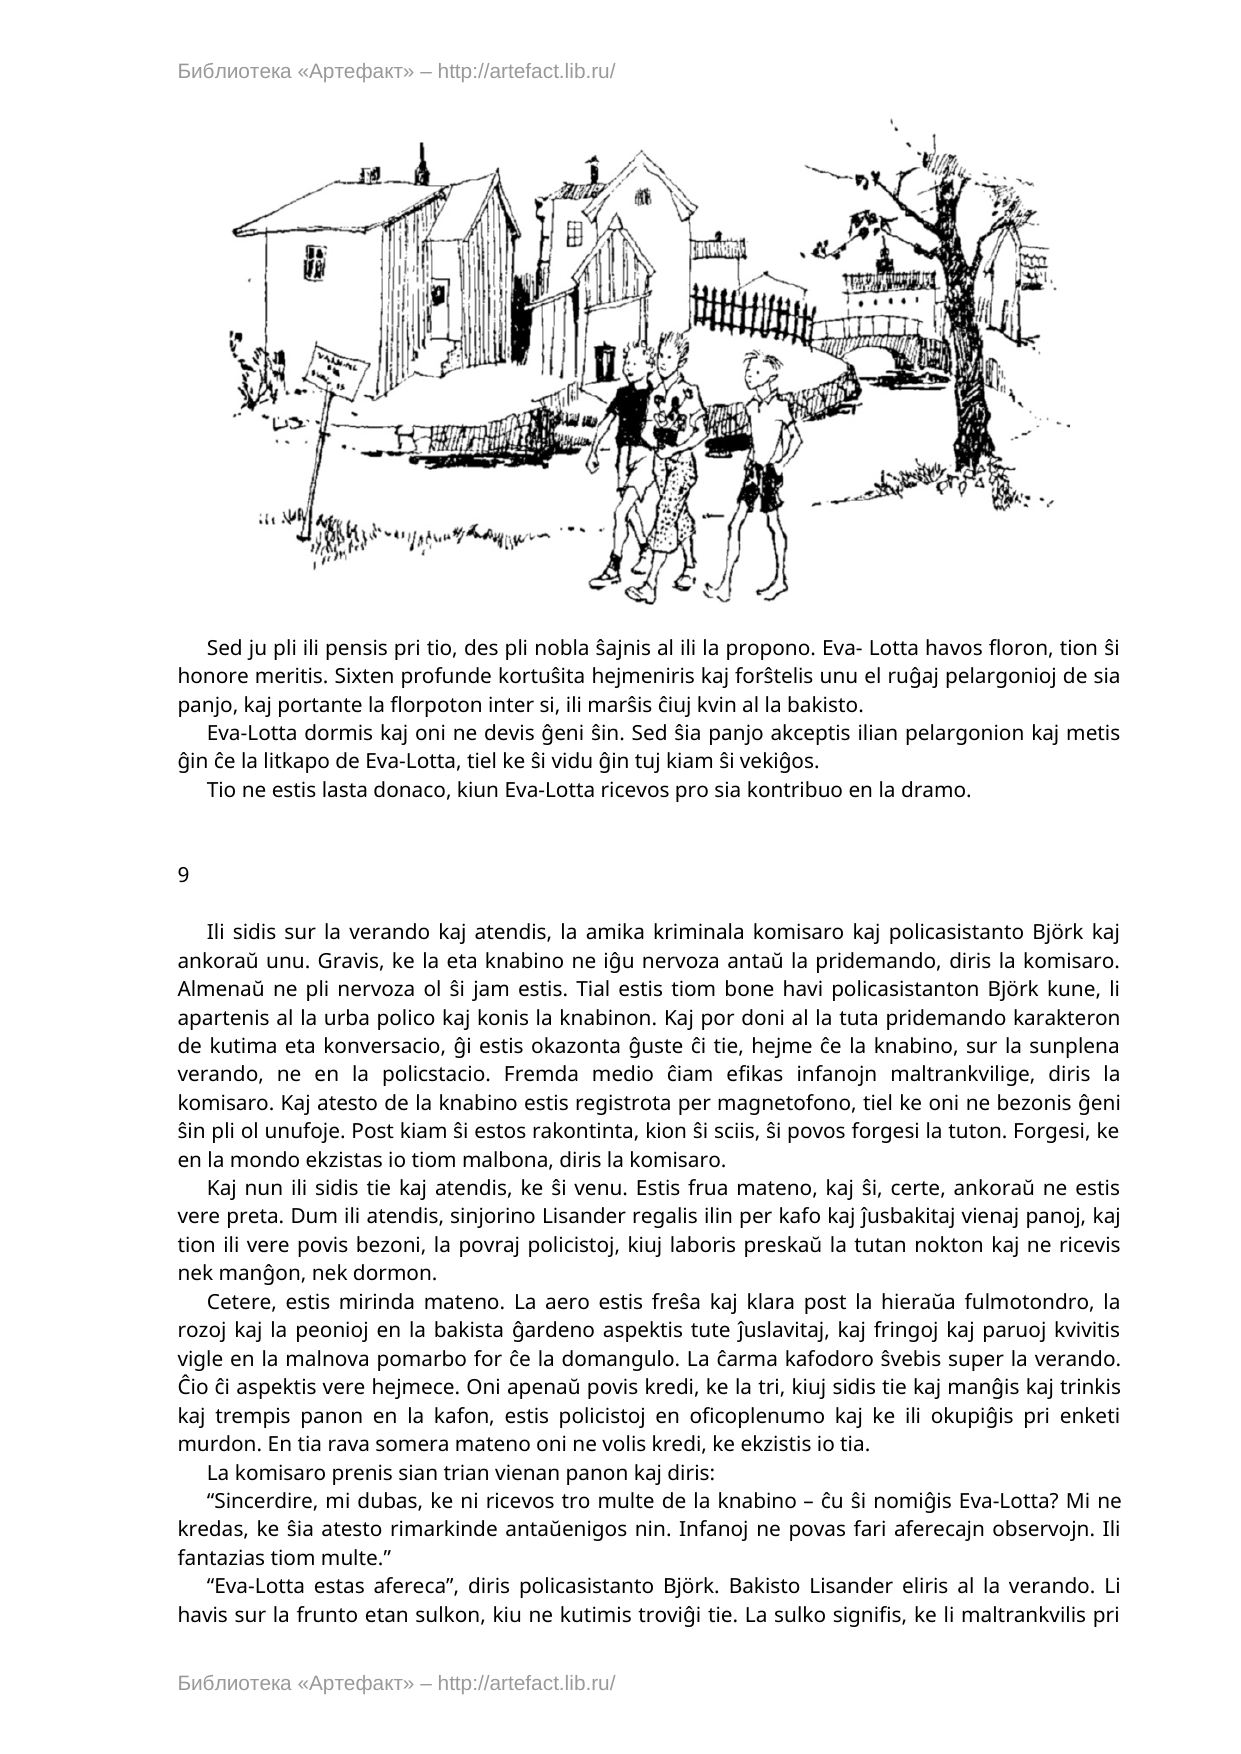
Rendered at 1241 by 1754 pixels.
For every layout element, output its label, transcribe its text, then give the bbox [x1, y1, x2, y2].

text Ili sidis sur la verando kaj atendis, la amika kriminala komisaro kaj policasistanto Björk kaj ankoraŭ unu. Gravis, ke la eta knabino ne iĝu nervoza antaŭ la pridemando, diris la komisaro. Almenaŭ ne pli nervoza ol ŝi jam estis. Tial estis tiom bone havi policasistanton Björk kune, li apartenis al la urba polico kaj konis la knabinon. Kaj por doni al la tuta pridemando karakteron de kutima eta konversacio, ĝi estis okazonta ĝuste ĉi tie, hejme ĉe la knabino, sur la sunplena verando, ne en la policstacio. Fremda medio ĉiam efikas infanojn maltrankvilige, diris la komisaro. Kaj atesto de la knabino estis registrota per magnetofono, tiel ke oni ne bezonis ĝeni ŝin pli ol unufoje. Post kiam ŝi estos rakontinta, kion ŝi sciis, ŝi povos forgesi la tuton. Forgesi, ke en la mondo ekzistas io tiom malbona, diris la komisaro. [177, 917, 1122, 1173]
text Kaj nun ili sidis tie kaj atendis, ke ŝi venu. Estis frua mateno, kaj ŝi, certe, ankoraŭ ne estis vere preta. Dum ili atendis, sinjorino Lisander regalis ilin per kafo kaj ĵusbakitaj vienaj panoj, kaj tion ili vere povis bezoni, la povraj policistoj, kiuj laboris preskaŭ la tutan nokton kaj ne ricevis nek manĝon, nek dormon. [177, 1173, 1122, 1287]
text La komisaro prenis sian trian vienan panon kaj diris: [177, 1458, 1122, 1486]
text Eva-Lotta dormis kaj oni ne devis ĝeni ŝin. Sed ŝia panjo akceptis ilian pelargonion kaj metis ĝin ĉe la litkapo de Eva-Lotta, tiel ke ŝi vidu ĝin tuj kiam ŝi vekiĝos. [177, 718, 1122, 775]
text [177, 1571, 1122, 1628]
picture [229, 118, 1071, 605]
text Sed ju pli ili pensis pri tio, des pli nobla ŝajnis al ili la propono. Eva- Lotta havos floron, tion ŝi honore meritis. Sixten profunde kortuŝita hejmeniris kaj forŝtelis unu el ruĝaj pelargonioj de sia panjo, kaj portante la florpoton inter si, ili marŝis ĉiuj kvin al la bakisto. [177, 633, 1122, 718]
subtitle 9 [177, 860, 1122, 889]
text Cetere, estis mirinda mateno. La aero estis freŝa kaj klara post la hieraŭa fulmotondro, la rozoj kaj la peonioj en la bakista ĝardeno aspektis tute ĵuslavitaj, kaj fringoj kaj paruoj kvivitis vigle en la malnova pomarbo for ĉe la domangulo. La ĉarma kafodoro ŝvebis super la verando. Ĉio ĉi aspektis vere hejmece. Oni apenaŭ povis kredi, ke la tri, kiuj sidis tie kaj manĝis kaj trinkis kaj trempis panon en la kafon, estis policistoj en oficoplenumo kaj ke ili okupiĝis pri enketi murdon. En tia rava somera mateno oni ne volis kredi, ke ekzistis io tia. [177, 1287, 1122, 1458]
text Tio ne estis lasta donaco, kiun Eva-Lotta ricevos pro sia kontribuo en la dramo. [177, 775, 1122, 803]
text “Sincerdire, mi dubas, ke ni ricevos tro multe de la knabino – ĉu ŝi nomiĝis Eva-Lotta? Mi ne kredas, ke ŝia atesto rimarkinde antaŭenigos nin. Infanoj ne povas fari aferecajn observojn. Ili fantazias tiom multe.” [177, 1486, 1122, 1571]
